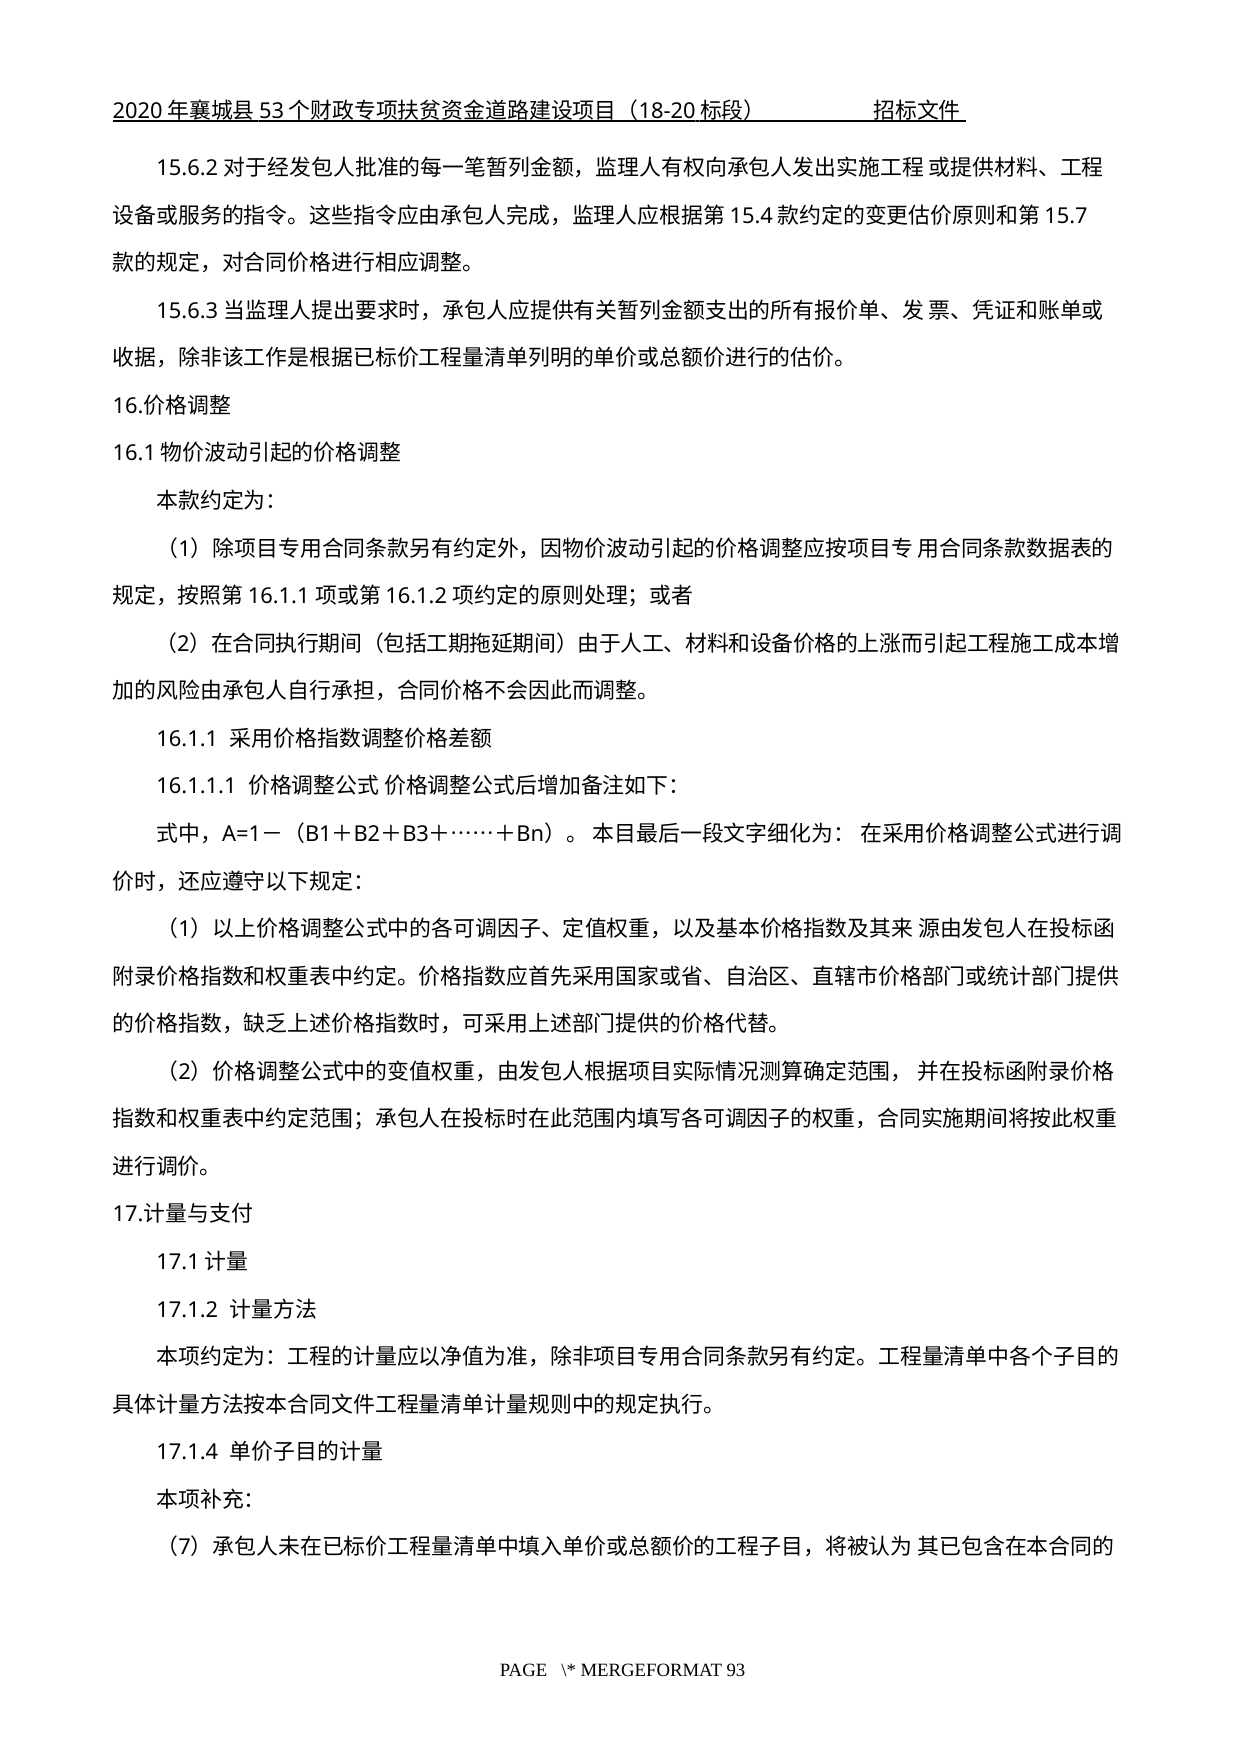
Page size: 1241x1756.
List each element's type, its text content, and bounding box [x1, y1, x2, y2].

text （1）除项目专用合同条款另有约定外，因物价波动引起的价格调整应按项目专 用合同条款数据表的规定，按照第16.1.1 项或第16.1.2 项约定的原则处理；或者 [112, 531, 1128, 610]
text 17.1.2 计量方法 [112, 1292, 1128, 1323]
text 15.6.2 对于经发包人批准的每一笔暂列金额，监理人有权向承包人发出实施工程 或提供材料、工程设备或服务的指令。这些指令应由承包人完成，监理人应根据第15.4款约定的变更估价原则和第15.7 款的规定，对合同价格进行相应调整。 [112, 150, 1104, 277]
text 15.6.3 当监理人提出要求时，承包人应提供有关暂列金额支出的所有报价单、发 票、凭证和账单或收据，除非该工作是根据已标价工程量清单列明的单价或总额价进行的估价。 [112, 293, 1104, 372]
text 17.1计量 [112, 1244, 1128, 1276]
text 16.1.1 采用价格指数调整价格差额 [112, 721, 1128, 753]
text （1）以上价格调整公式中的各可调因子、定值权重，以及基本价格指数及其来 源由发包人在投标函附录价格指数和权重表中约定。价格指数应首先采用国家或省、自治区、直辖市价格部门或统计部门提供的价格指数，缺乏上述价格指数时，可采用上述部门提供的价格代替。 [112, 911, 1128, 1038]
text 本项约定为：工程的计量应以净值为准，除非项目专用合同条款另有约定。工程量清单中各个子目的具体计量方法按本合同文件工程量清单计量规则中的规定执行。 [112, 1339, 1128, 1418]
text 16.价格调整 [112, 388, 1128, 419]
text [112, 1529, 1128, 1561]
text 17.计量与支付 [112, 1196, 1128, 1228]
text 16.1物价波动引起的价格调整 [112, 435, 1128, 467]
text （2）价格调整公式中的变值权重，由发包人根据项目实际情况测算确定范围， 并在投标函附录价格指数和权重表中约定范围；承包人在投标时在此范围内填写各可调因子的权重，合同实施期间将按此权重进行调价。 [112, 1054, 1128, 1181]
text 式中，A=1－（B1＋B2＋B3＋……＋Bn）。 本目最后一段文字细化为： 在采用价格调整公式进行调价时，还应遵守以下规定： [112, 816, 1128, 895]
text （2）在合同执行期间（包括工期拖延期间）由于人工、材料和设备价格的上涨而引起工程施工成本增加的风险由承包人自行承担，合同价格不会因此而调整。 [112, 626, 1128, 705]
text 17.1.4 单价子目的计量 [112, 1434, 1128, 1466]
text 本项补充： [112, 1482, 1128, 1513]
text 16.1.1.1 价格调整公式 价格调整公式后增加备注如下： [112, 768, 1128, 800]
text 本款约定为： [112, 483, 1128, 515]
